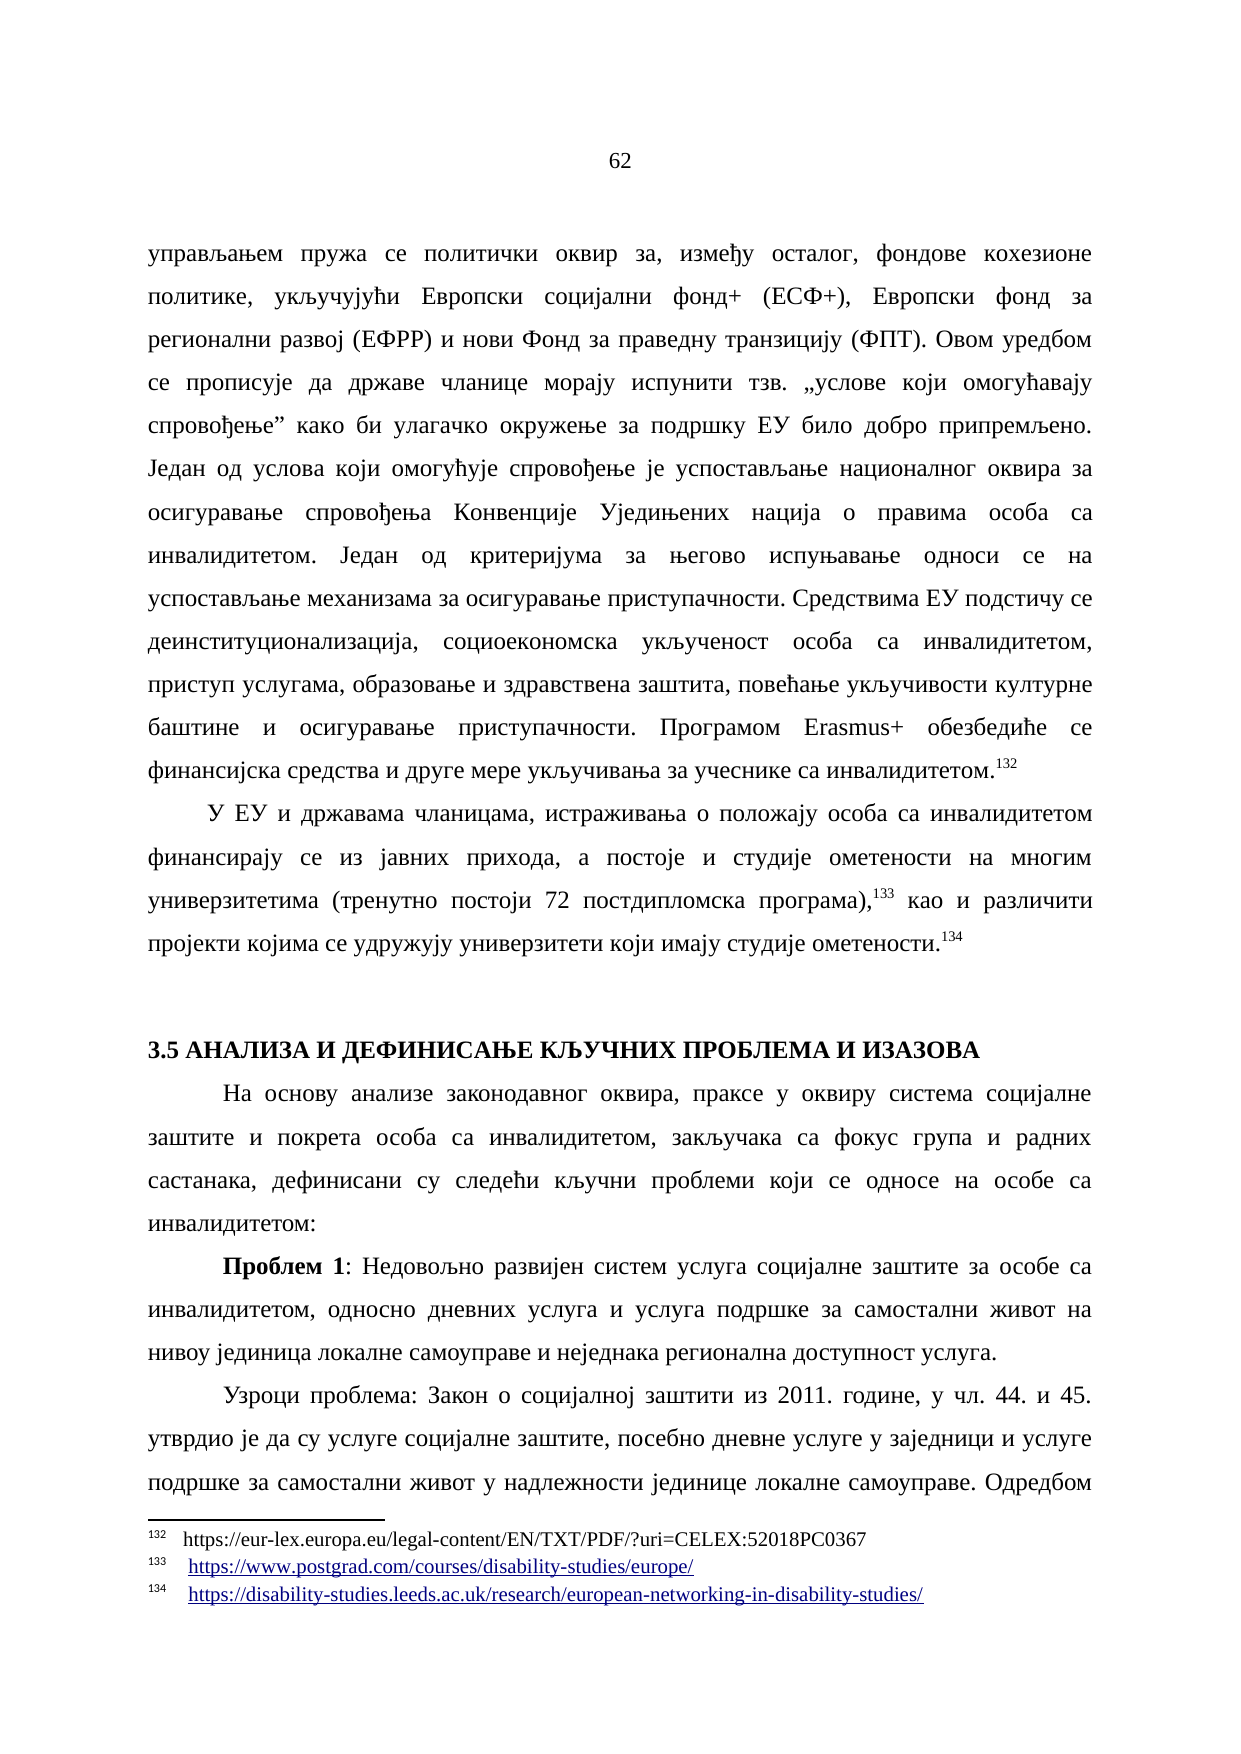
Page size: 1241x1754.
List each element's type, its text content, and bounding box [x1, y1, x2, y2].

text Проблем 1: Недовољно развијен систем услуга социјалне заштите за особе са инвалидитетом, односно дневних услуга и услуга подршке за самостални живот на нивоу јединица локалне самоуправе и неједнака регионална доступност услуга. [148, 1251, 1093, 1366]
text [148, 1380, 1093, 1495]
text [148, 238, 1093, 784]
subtitle 3.5 АНАЛИЗА И ДЕФИНИСАЊЕ КЉУЧНИХ ПРОБЛЕМА И ИЗАЗОВА [148, 1035, 1093, 1064]
text На основу анализе законодавног оквира, праксе у оквиру система социјалне заштите и покрета особа са инвалидитетом, закључака са фокус група и радних састанака, дефинисани су следећи кључни проблеми који се односе на особе са инвалидитетом: [148, 1078, 1093, 1237]
text У ЕУ и државама чланицама, истраживања о положају особа са инвалидитетом финансирају се из јавних прихода, а постоје и студије ометености на многим универзитетима (тренутно постоји 72 постдипломска програма), као и различити пројекти којима се удружују универзитети који имају студије ометености. [148, 798, 1093, 957]
